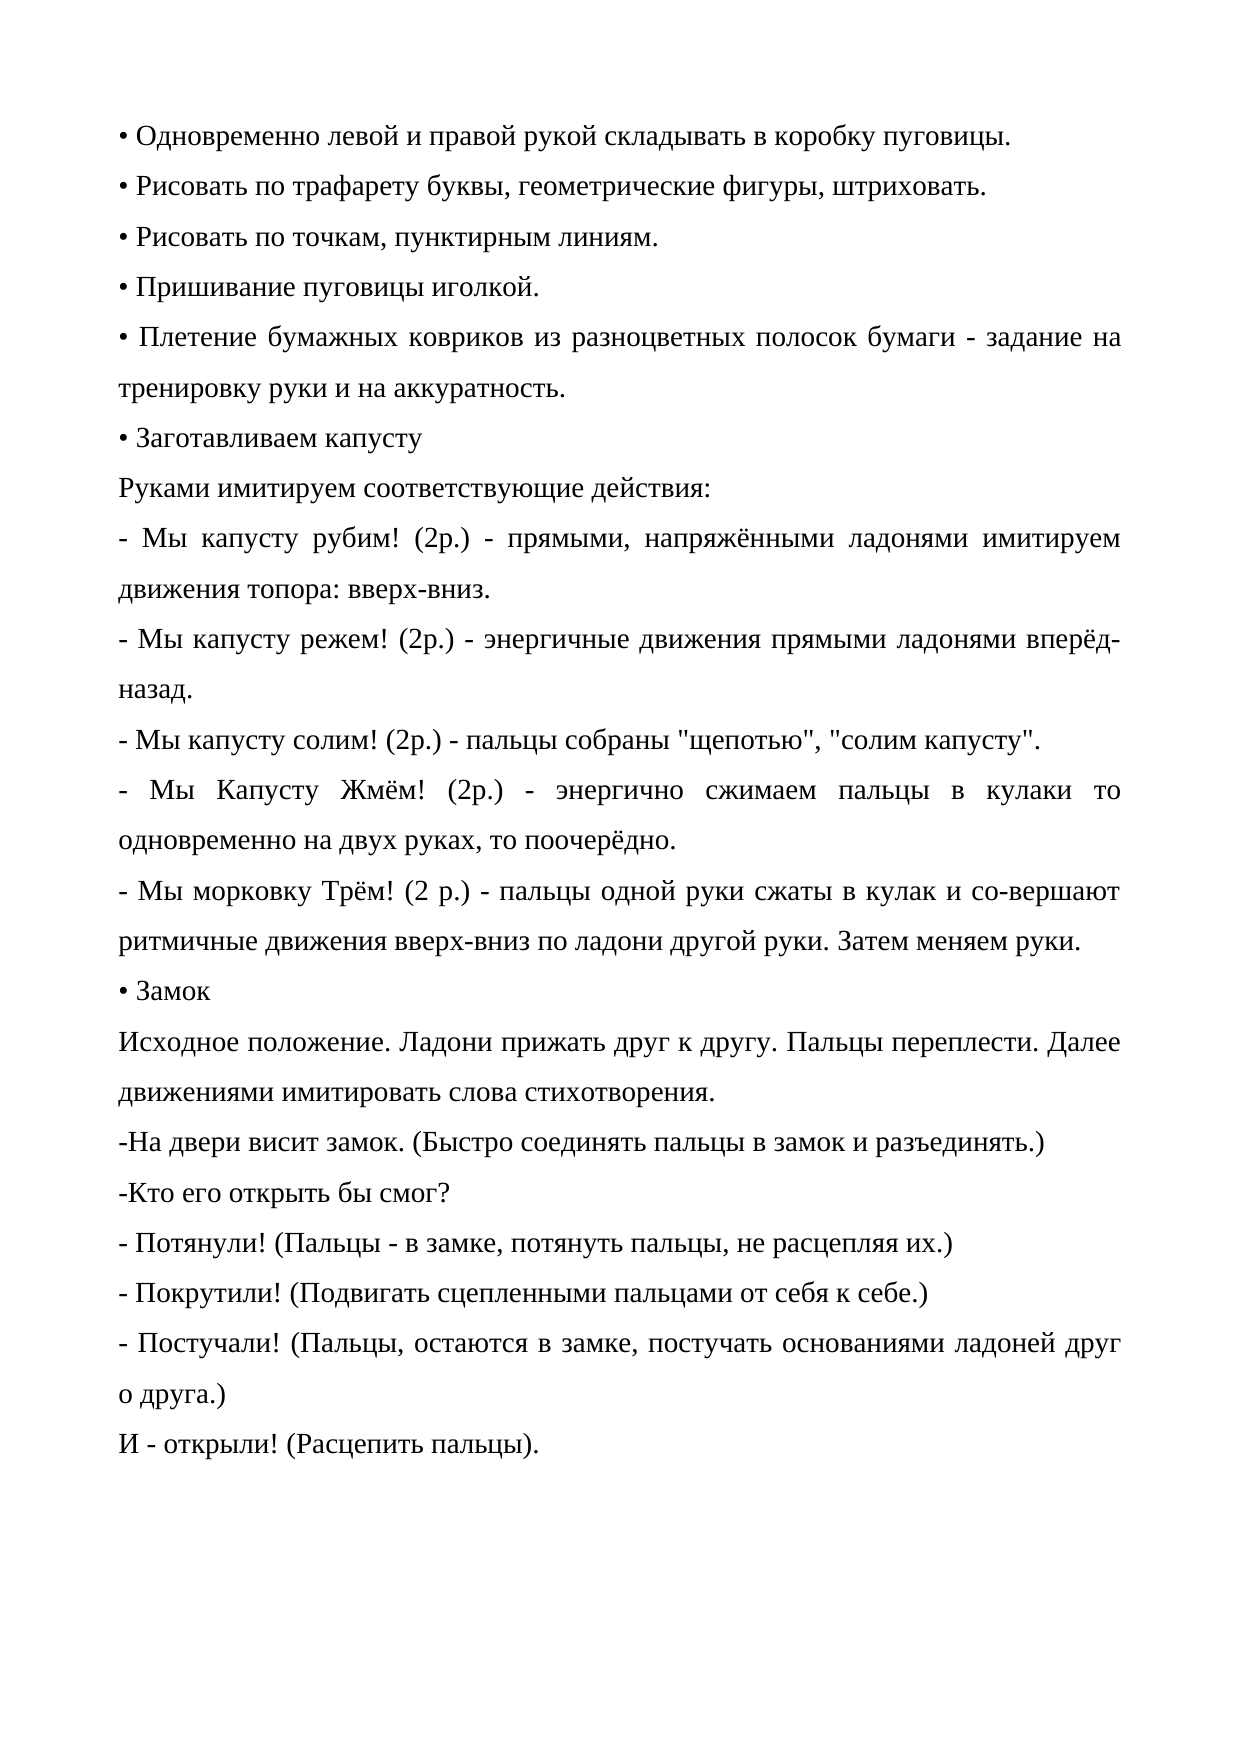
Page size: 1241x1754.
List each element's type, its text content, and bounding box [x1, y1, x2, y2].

text • Замок [118, 973, 1122, 1007]
text • Плетение бумажных ковриков из разноцветных полосок бумаги - задание на тренировку руки и на аккуратность. [118, 319, 1122, 403]
text -Кто его открыть бы смог? [118, 1175, 1122, 1208]
text И - открыли! (Расцепить пальцы). [118, 1426, 1122, 1460]
text - Мы капусту солим! (2р.) - пальцы собраны "щепотью", "солим капусту". [118, 722, 1122, 755]
text - Потянули! (Пальцы - в замке, потянуть пальцы, не расцепляя их.) [118, 1225, 1122, 1258]
text - Покрутили! (Подвигать сцепленными пальцами от себя к себе.) [118, 1275, 1122, 1309]
text Руками имитируем соответствующие действия: [118, 470, 1122, 504]
text Исходное положение. Ладони прижать друг к другу. Пальцы переплести. Далее движениями имитировать слова стихотворения. [118, 1024, 1122, 1108]
text • Одновременно левой и правой рукой складывать в коробку пуговицы. [118, 118, 1122, 152]
text • Пришивание пуговицы иголкой. [118, 269, 1122, 303]
text • Рисовать по трафарету буквы, геометрические фигуры, штриховать. [118, 168, 1122, 202]
text - Мы морковку Трём! (2 р.) - пальцы одной руки сжаты в кулак и со-вершают ритмичные движения вверх-вниз по ладони другой руки. Затем меняем руки. [118, 873, 1122, 957]
text - Мы Капусту Жмём! (2р.) - энергично сжимаем пальцы в кулаки то одновременно на двух руках, то поочерёдно. [118, 772, 1122, 856]
text • Рисовать по точкам, пунктирным линиям. [118, 219, 1122, 252]
text -На двери висит замок. (Быстро соединять пальцы в замок и разъединять.) [118, 1124, 1122, 1158]
text - Постучали! (Пальцы, остаются в замке, постучать основаниями ладоней друг о друга.) [118, 1326, 1122, 1409]
text - Мы капусту рубим! (2р.) - прямыми, напряжёнными ладонями имитируем движения топора: вверх-вниз. [118, 521, 1122, 604]
text • Заготавливаем капусту [118, 420, 1122, 453]
text - Мы капусту режем! (2р.) - энергичные движения прямыми ладонями вперёд-назад. [118, 621, 1122, 705]
